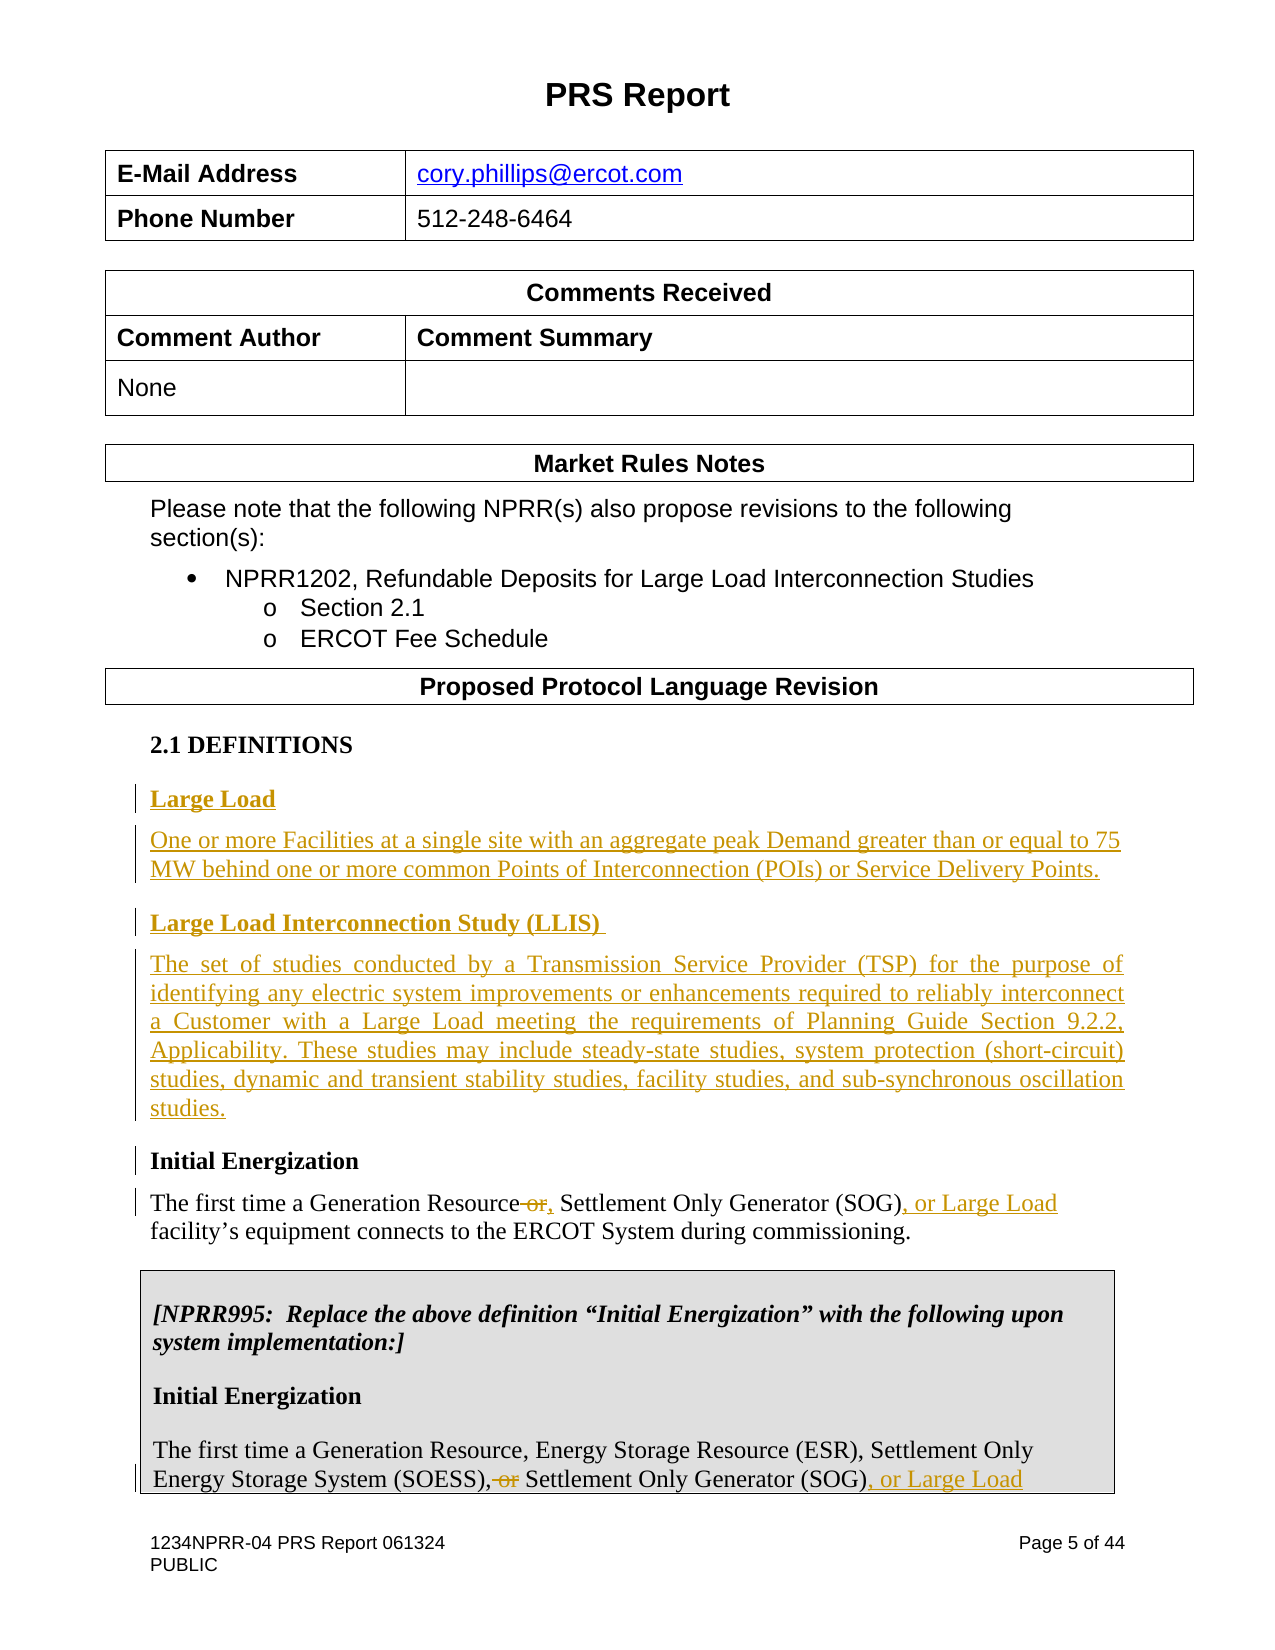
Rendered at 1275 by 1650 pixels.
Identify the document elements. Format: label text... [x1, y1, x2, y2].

text Please note that the following NPRR(s) also propose revisions to the following section(s): [150, 494, 1125, 552]
table_cell E-Mail Address [106, 151, 405, 195]
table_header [141, 1271, 1114, 1492]
table_cell Comment Author [106, 316, 405, 360]
table_cell cory.phillips@ercot.com [406, 151, 1193, 195]
list ERCOT Fee Schedule [262, 624, 1125, 655]
table_cell 512-248-6464 [406, 196, 1193, 240]
table_cell Phone Number [106, 196, 405, 240]
table_header Market Rules Notes [106, 445, 1193, 481]
list NPRR1202, Refundable Deposits for Large Load Interconnection Studies [187, 564, 1125, 593]
table_cell Comment Summary [406, 316, 1193, 360]
text The first time a Generation Resource Settlement Only Generator (SOG) facility’s equipment connects to the ERCOT System during commissioning. [150, 1188, 1087, 1245]
table_header Comments Received [106, 271, 1193, 315]
list Section 2.1 [262, 593, 1125, 624]
table_cell None [106, 361, 405, 414]
table_header Proposed Protocol Language Revision [106, 669, 1193, 704]
text Initial Energization [150, 1146, 1125, 1175]
table_cell [406, 361, 1193, 414]
subtitle 2.1 DEFINITIONS [150, 730, 1125, 759]
